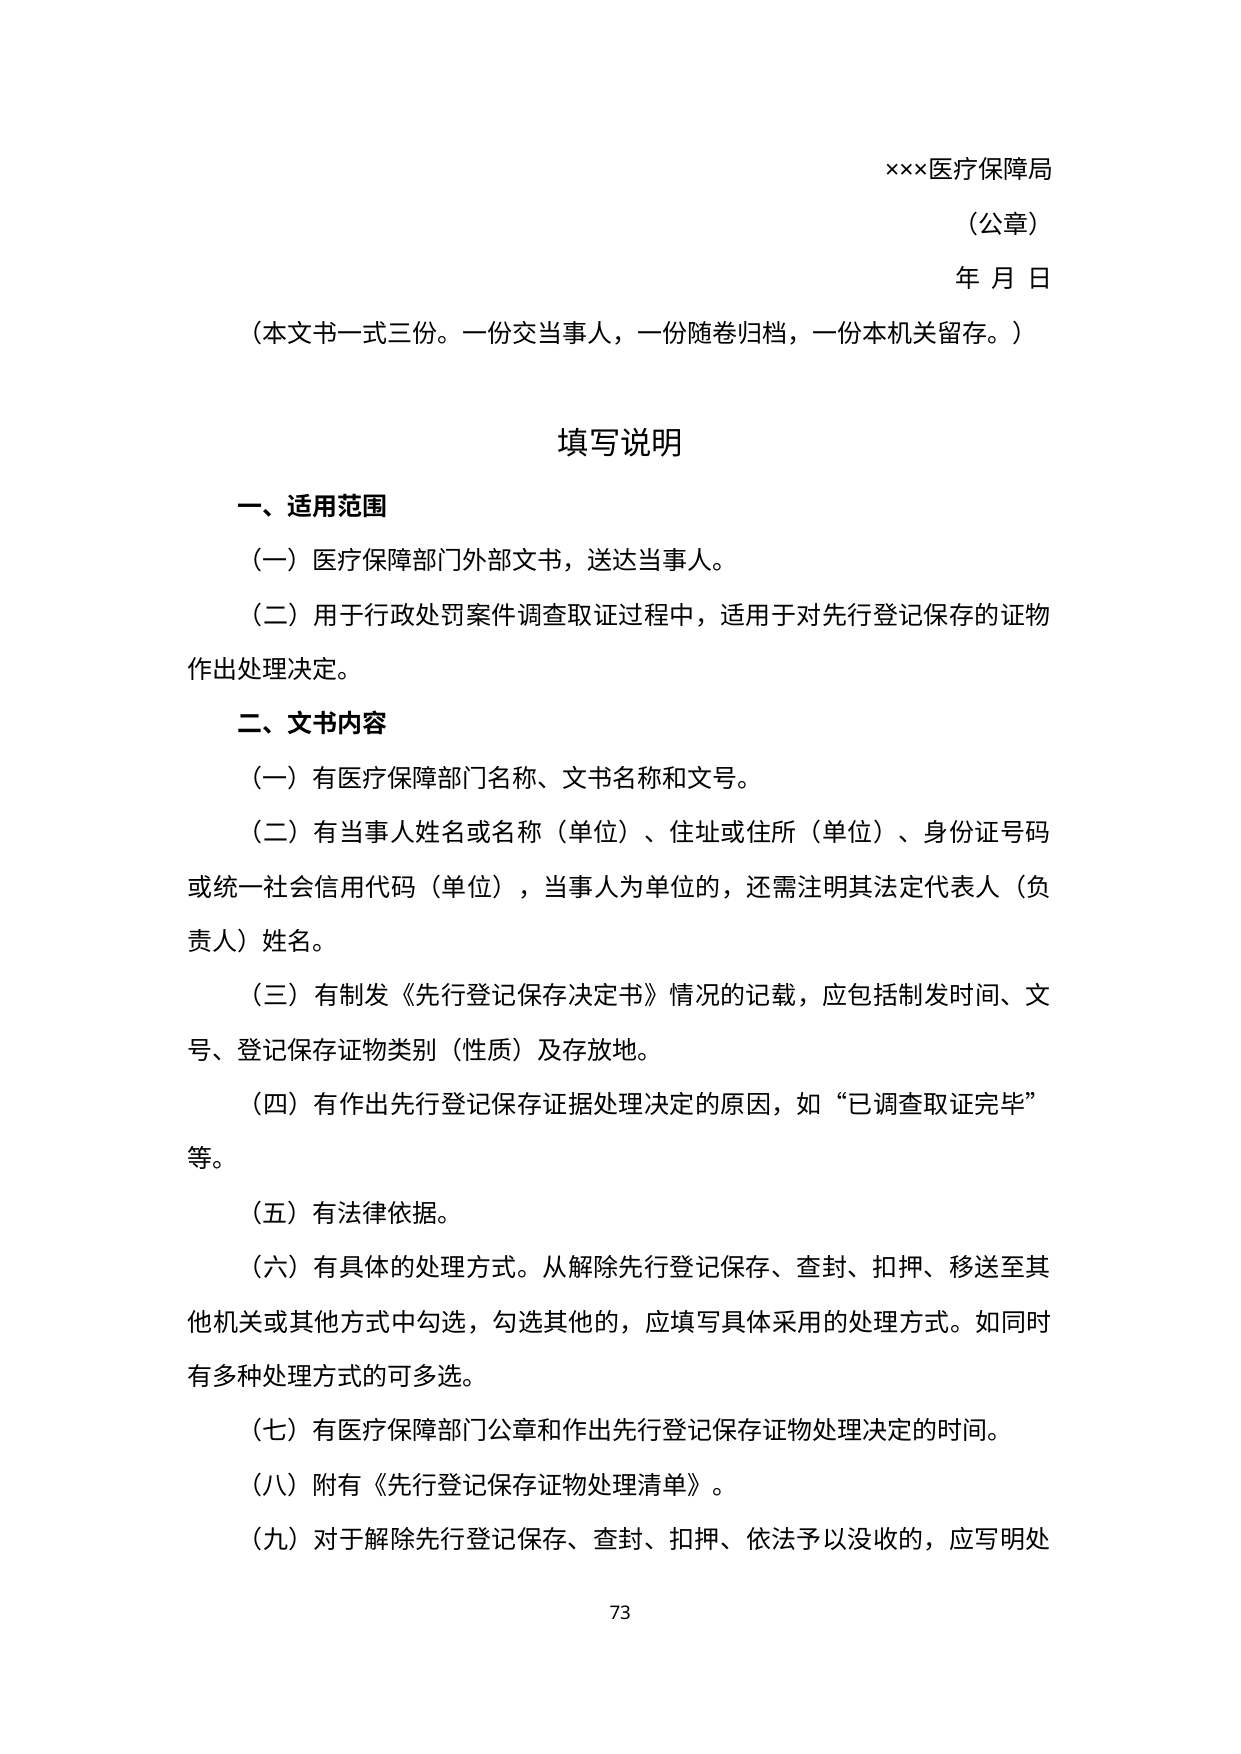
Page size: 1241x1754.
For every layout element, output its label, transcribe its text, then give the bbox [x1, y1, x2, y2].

text 填写说明 [187, 418, 1053, 464]
text 一、适用范围 [187, 486, 1053, 523]
text ×××医疗保障局 [187, 150, 1053, 186]
text （三）有制发《先行登记保存决定书》情况的记载，应包括制发时间、文号、登记保存证物类别（性质）及存放地。 [187, 976, 1053, 1066]
text （一）医疗保障部门外部文书，送达当事人。 [187, 541, 1053, 577]
text （八）附有《先行登记保存证物处理清单》。 [187, 1465, 1053, 1501]
text （二）有当事人姓名或名称（单位）、住址或住所（单位）、身份证号码或统一社会信用代码（单位），当事人为单位的，还需注明其法定代表人（负责人）姓名。 [187, 813, 1053, 958]
text （二）用于行政处罚案件调查取证过程中，适用于对先行登记保存的证物作出处理决定。 [187, 595, 1053, 686]
text （五）有法律依据。 [187, 1193, 1053, 1229]
text （公章） [187, 204, 1053, 241]
text 二、文书内容 [187, 704, 1053, 740]
text （本文书一式三份。一份交当事人，一份随卷归档，一份本机关留存。） [187, 313, 1053, 349]
text 年 月 日 [187, 259, 1053, 295]
text （七）有医疗保障部门公章和作出先行登记保存证物处理决定的时间。 [187, 1411, 1053, 1447]
text （四）有作出先行登记保存证据处理决定的原因，如“已调查取证完毕”等。 [187, 1084, 1053, 1175]
text （六）有具体的处理方式。从解除先行登记保存、查封、扣押、移送至其他机关或其他方式中勾选，勾选其他的，应填写具体采用的处理方式。如同时有多种处理方式的可多选。 [187, 1248, 1053, 1393]
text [187, 1519, 1053, 1556]
text （一）有医疗保障部门名称、文书名称和文号。 [187, 758, 1053, 794]
